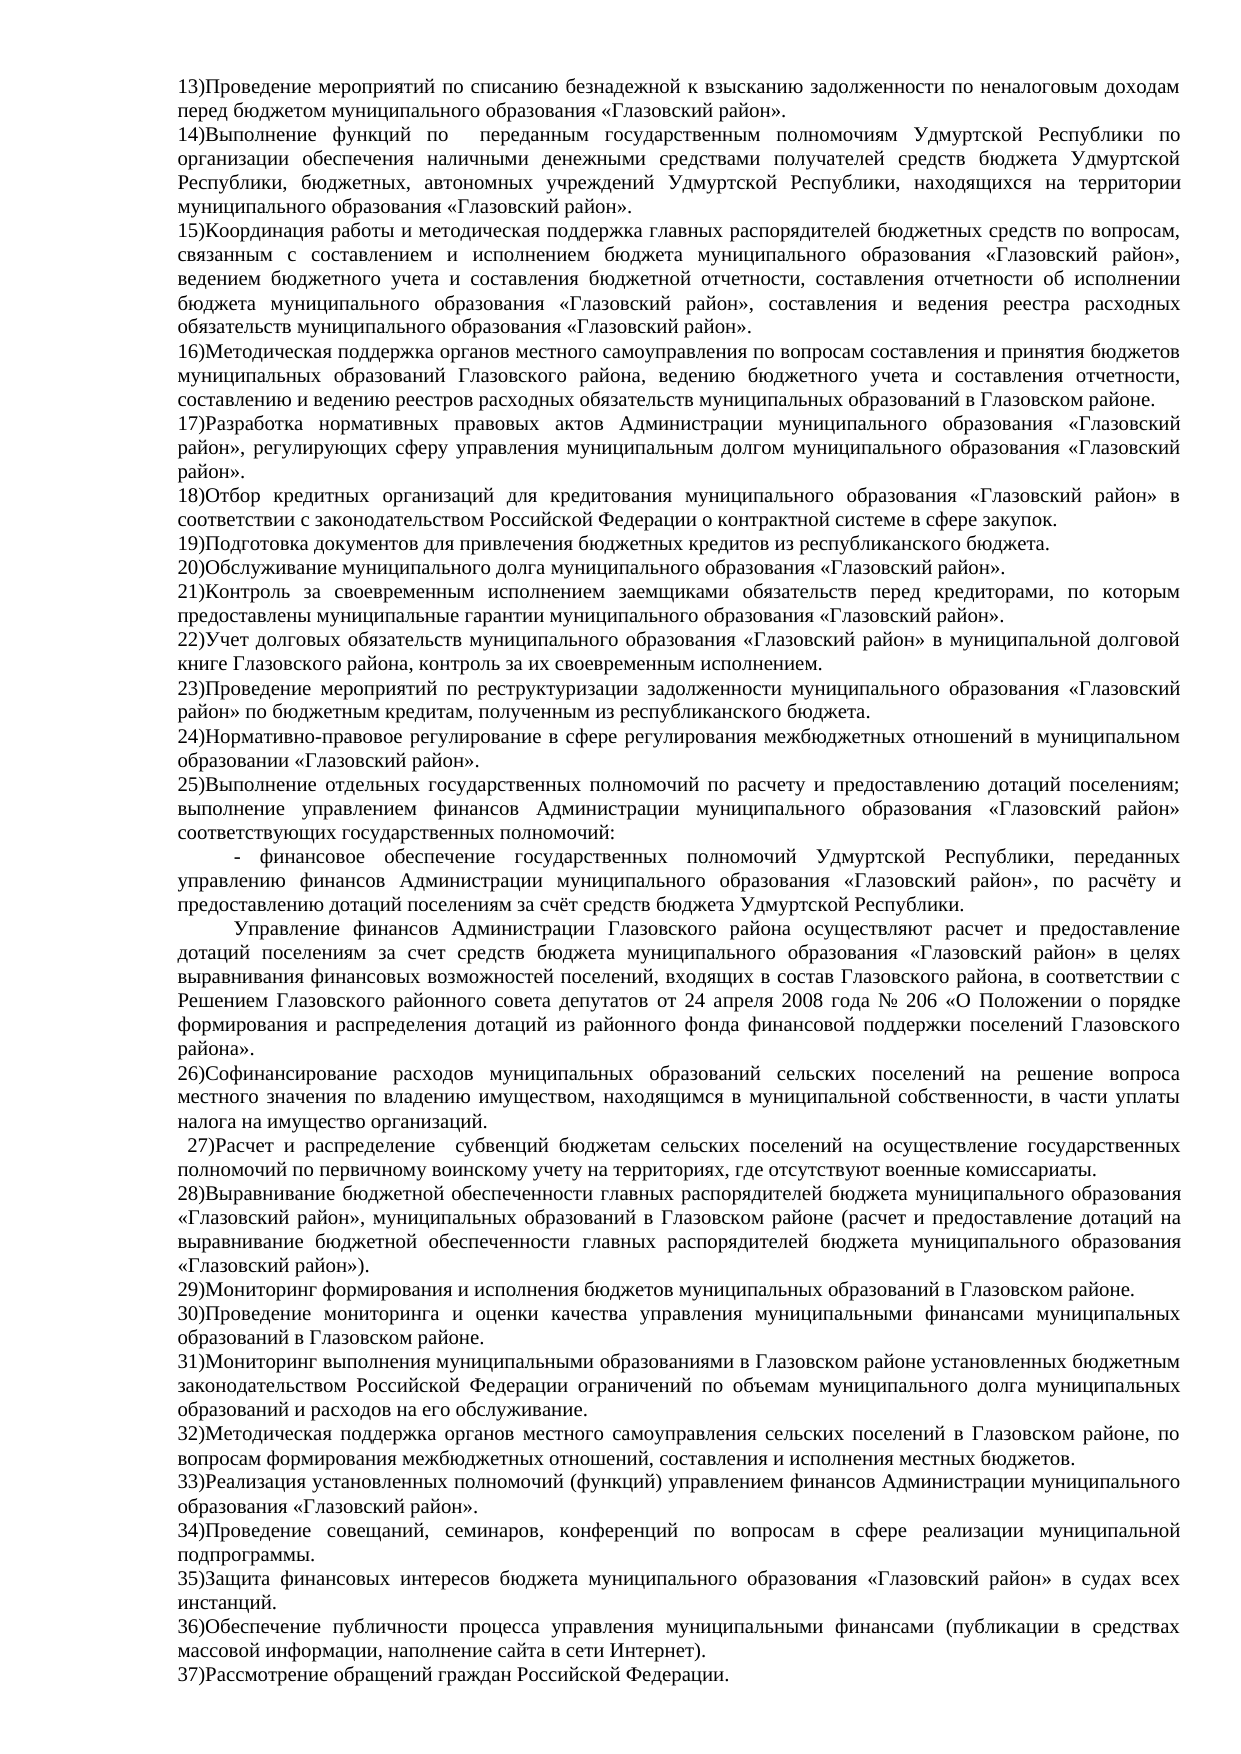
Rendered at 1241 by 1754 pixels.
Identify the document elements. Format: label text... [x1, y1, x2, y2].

text 19)Подготовка документов для привлечения бюджетных кредитов из республиканского бюджета. [177, 531, 1181, 555]
text 32)Методическая поддержка органов местного самоуправления сельских поселений в Глазовском районе, по вопросам формирования межбюджетных отношений, составления и исполнения местных бюджетов. [177, 1421, 1181, 1469]
text 23)Проведение мероприятий по реструктуризации задолженности муниципального образования «Глазовский район» по бюджетным кредитам, полученным из республиканского бюджета. [177, 675, 1181, 723]
text 31)Мониторинг выполнения муниципальными образованиями в Глазовском районе установленных бюджетным законодательством Российской Федерации ограничений по объемам муниципального долга муниципальных образований и расходов на его обслуживание. [177, 1349, 1181, 1421]
text 29)Мониторинг формирования и исполнения бюджетов муниципальных образований в Глазовском районе. [177, 1277, 1181, 1301]
text 16)Методическая поддержка органов местного самоуправления по вопросам составления и принятия бюджетов муниципальных образований Глазовского района, ведению бюджетного учета и составления отчетности, составлению и ведению реестров расходных обязательств муниципальных образований в Глазовском районе. [177, 338, 1181, 411]
text 17)Разработка нормативных правовых актов Администрации муниципального образования «Глазовский район», регулирующих сферу управления муниципальным долгом муниципального образования «Глазовский район». [177, 411, 1181, 483]
text 13)Проведение мероприятий по списанию безнадежной к взысканию задолженности по неналоговым доходам перед бюджетом муниципального образования «Глазовский район». [177, 74, 1181, 122]
text 15)Координация работы и методическая поддержка главных распорядителей бюджетных средств по вопросам, связанным с составлением и исполнением бюджета муниципального образования «Глазовский район», ведением бюджетного учета и составления бюджетной отчетности, составления отчетности об исполнении бюджета муниципального образования «Глазовский район», составления и ведения реестра расходных обязательств муниципального образования «Глазовский район». [177, 218, 1181, 338]
text 33)Реализация установленных полномочий (функций) управлением финансов Администрации муниципального образования «Глазовский район». [177, 1469, 1181, 1518]
text 35)Защита финансовых интересов бюджета муниципального образования «Глазовский район» в судах всех инстанций. [177, 1566, 1181, 1614]
text 24)Нормативно-правовое регулирование в сфере регулирования межбюджетных отношений в муниципальном образовании «Глазовский район». [177, 723, 1181, 772]
text 22)Учет долговых обязательств муниципального образования «Глазовский район» в муниципальной долговой книге Глазовского района, контроль за их своевременным исполнением. [177, 627, 1181, 675]
text 25)Выполнение отдельных государственных полномочий по расчету и предоставлению дотаций поселениям; выполнение управлением финансов Администрации муниципального образования «Глазовский район» соответствующих государственных полномочий: [177, 772, 1181, 844]
text 30)Проведение мониторинга и оценки качества управления муниципальными финансами муниципальных образований в Глазовском районе. [177, 1301, 1181, 1349]
text 20)Обслуживание муниципального долга муниципального образования «Глазовский район». [177, 555, 1181, 579]
text Управление финансов Администрации Глазовского района осуществляют расчет и предоставление дотаций поселениям за счет средств бюджета муниципального образования «Глазовский район» в целях выравнивания финансовых возможностей поселений, входящих в состав Глазовского района, в соответствии с Решением Глазовского районного совета депутатов от 24 апреля 2008 года № 206 «О Положении о порядке формирования и распределения дотаций из районного фонда финансовой поддержки поселений Глазовского района». [177, 916, 1181, 1060]
text 37)Рассмотрение обращений граждан Российской Федерации. [177, 1662, 1181, 1686]
text 28)Выравнивание бюджетной обеспеченности главных распорядителей бюджета муниципального образования «Глазовский район», муниципальных образований в Глазовском районе (расчет и предоставление дотаций на выравнивание бюджетной обеспеченности главных распорядителей бюджета муниципального образования «Глазовский район»). [177, 1181, 1181, 1277]
text 21)Контроль за своевременным исполнением заемщиками обязательств перед кредиторами, по которым предоставлены муниципальные гарантии муниципального образования «Глазовский район». [177, 579, 1181, 627]
text 36)Обеспечение публичности процесса управления муниципальными финансами (публикации в средствах массовой информации, наполнение сайта в сети Интернет). [177, 1614, 1181, 1662]
text 14)Выполнение функций по переданным государственным полномочиям Удмуртской Республики по организации обеспечения наличными денежными средствами получателей средств бюджета Удмуртской Республики, бюджетных, автономных учреждений Удмуртской Республики, находящихся на территории муниципального образования «Глазовский район». [177, 122, 1181, 218]
text 27)Расчет и распределение субвенций бюджетам сельских поселений на осуществление государственных полномочий по первичному воинскому учету на территориях, где отсутствуют военные комиссариаты. [177, 1133, 1181, 1181]
text 26)Софинансирование расходов муниципальных образований сельских поселений на решение вопроса местного значения по владению имуществом, находящимся в муниципальной собственности, в части уплаты налога на имущество организаций. [177, 1060, 1181, 1133]
text - финансовое обеспечение государственных полномочий Удмуртской Республики, переданных управлению финансов Администрации муниципального образования «Глазовский район», по расчёту и предоставлению дотаций поселениям за счёт средств бюджета Удмуртской Республики. [177, 844, 1181, 916]
text 34)Проведение совещаний, семинаров, конференций по вопросам в сфере реализации муниципальной подпрограммы. [177, 1518, 1181, 1566]
text 18)Отбор кредитных организаций для кредитования муниципального образования «Глазовский район» в соответствии с законодательством Российской Федерации о контрактной системе в сфере закупок. [177, 483, 1181, 531]
